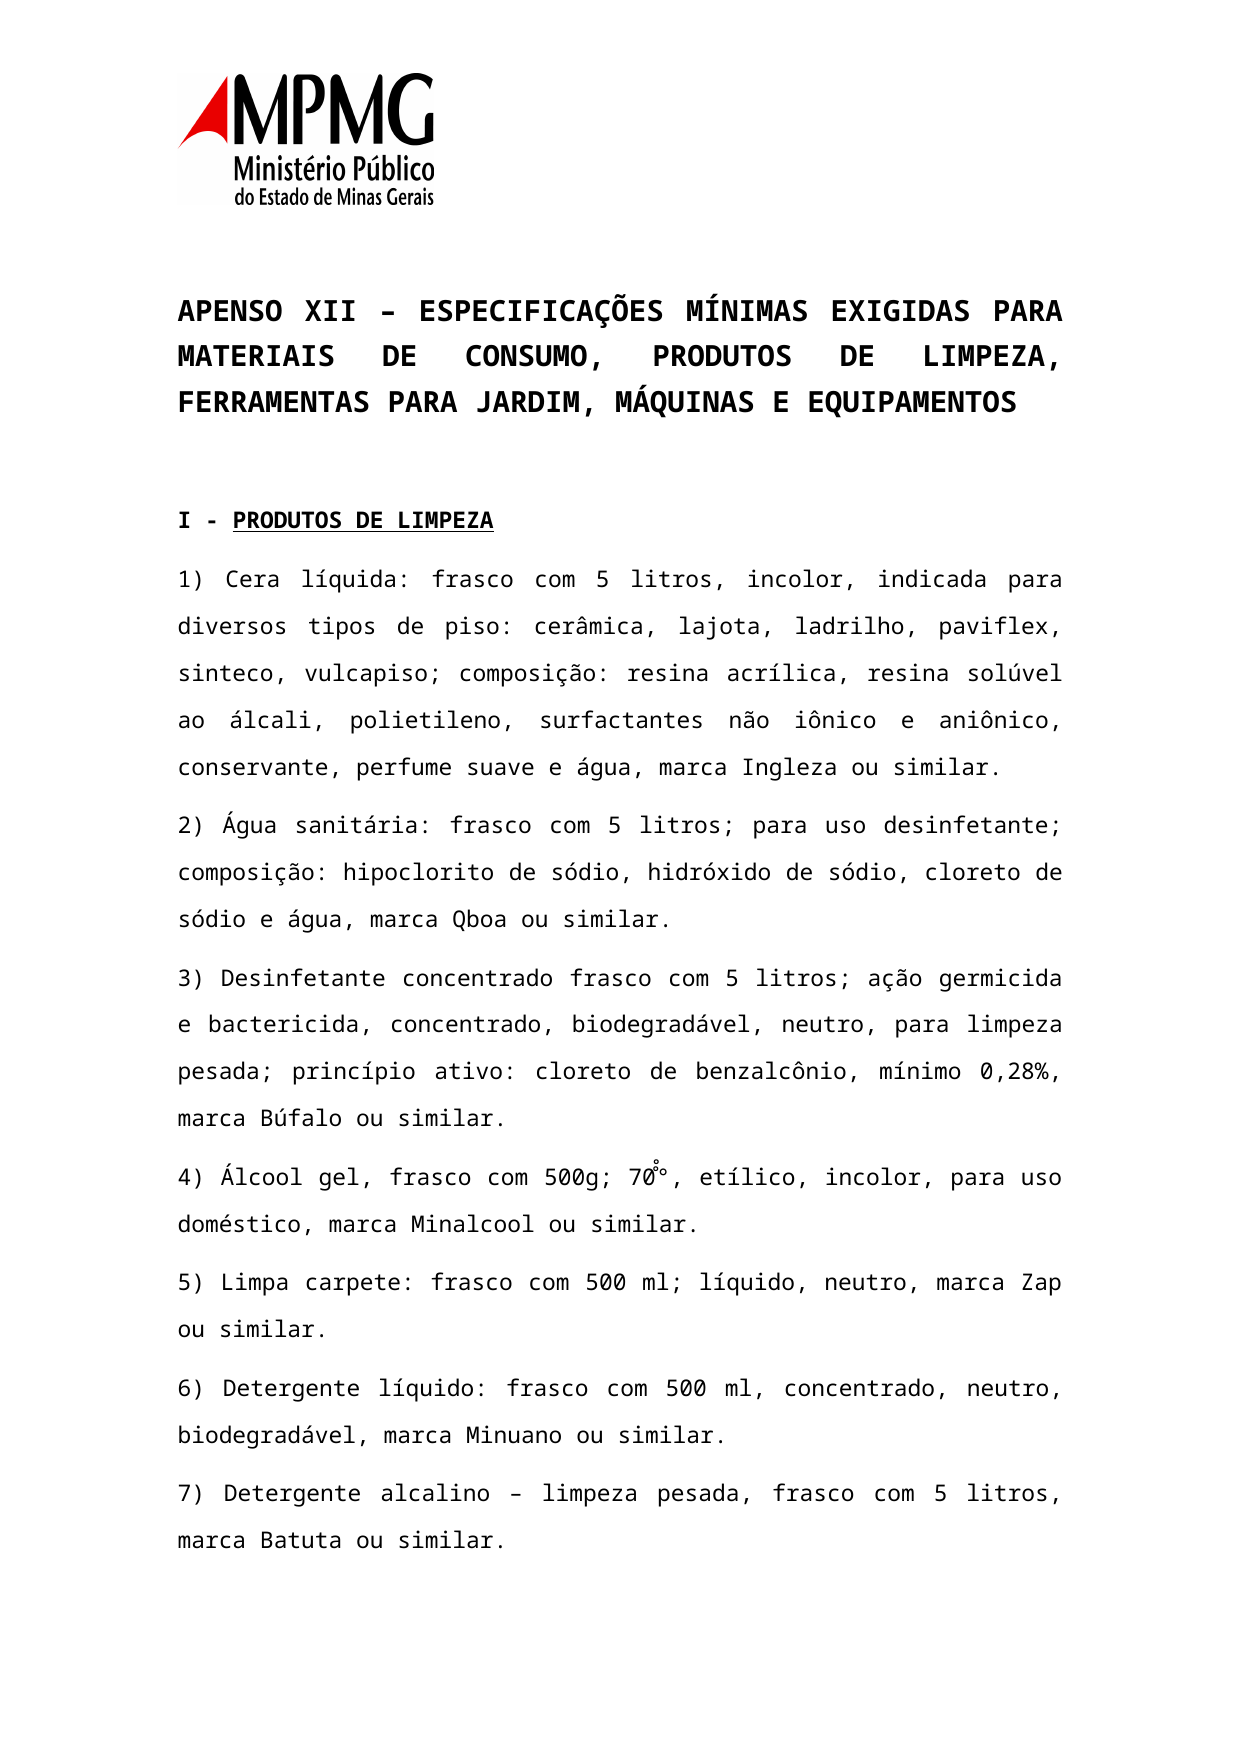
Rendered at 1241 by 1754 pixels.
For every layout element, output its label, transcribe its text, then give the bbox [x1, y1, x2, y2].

text 5) Limpa carpete: frasco com 500 ml; líquido, neutro, marca Zap ou similar. [177, 1266, 1063, 1344]
text 6) Detergente líquido: frasco com 500 ml, concentrado, neutro, biodegradável, marca Minuano ou similar. [177, 1372, 1063, 1450]
text APENSO XII – ESPECIFICAÇÕES MÍNIMAS EXIGIDAS PARA MATERIAIS DE CONSUMO, PRODUTOS DE LIMPEZA, FERRAMENTAS PARA JARDIM, MÁQUINAS E EQUIPAMENTOS [177, 290, 1063, 421]
text 3) Desinfetante concentrado frasco com 5 litros; ação germicida e bactericida, concentrado, biodegradável, neutro, para limpeza pesada; princípio ativo: cloreto de benzalcônio, mínimo 0,28%, marca Búfalo ou similar. [177, 961, 1063, 1133]
text 1) Cera líquida: frasco com 5 litros, incolor, indicada para diversos tipos de piso: cerâmica, lajota, ladrilho, paviflex, sinteco, vulcapiso; composição: resina acrílica, resina solúvel ao álcali, polietileno, surfactantes não iônico e aniônico, conservante, perfume suave e água, marca Ingleza ou similar. [177, 563, 1063, 782]
text 2) Água sanitária: frasco com 5 litros; para uso desinfetante; composição: hipoclorito de sódio, hidróxido de sódio, cloreto de sódio e água, marca Qboa ou similar. [177, 809, 1063, 934]
picture [177, 73, 434, 205]
text 7) Detergente alcalino – limpeza pesada, frasco com 5 litros, marca Batuta ou similar. [177, 1477, 1063, 1555]
text 4) Álcool gel, frasco com 500g; 70̊̊°, etílico, incolor, para uso doméstico, marca Minalcool ou similar. [177, 1161, 1063, 1239]
text I - PRODUTOS DE LIMPEZA [177, 504, 1063, 536]
